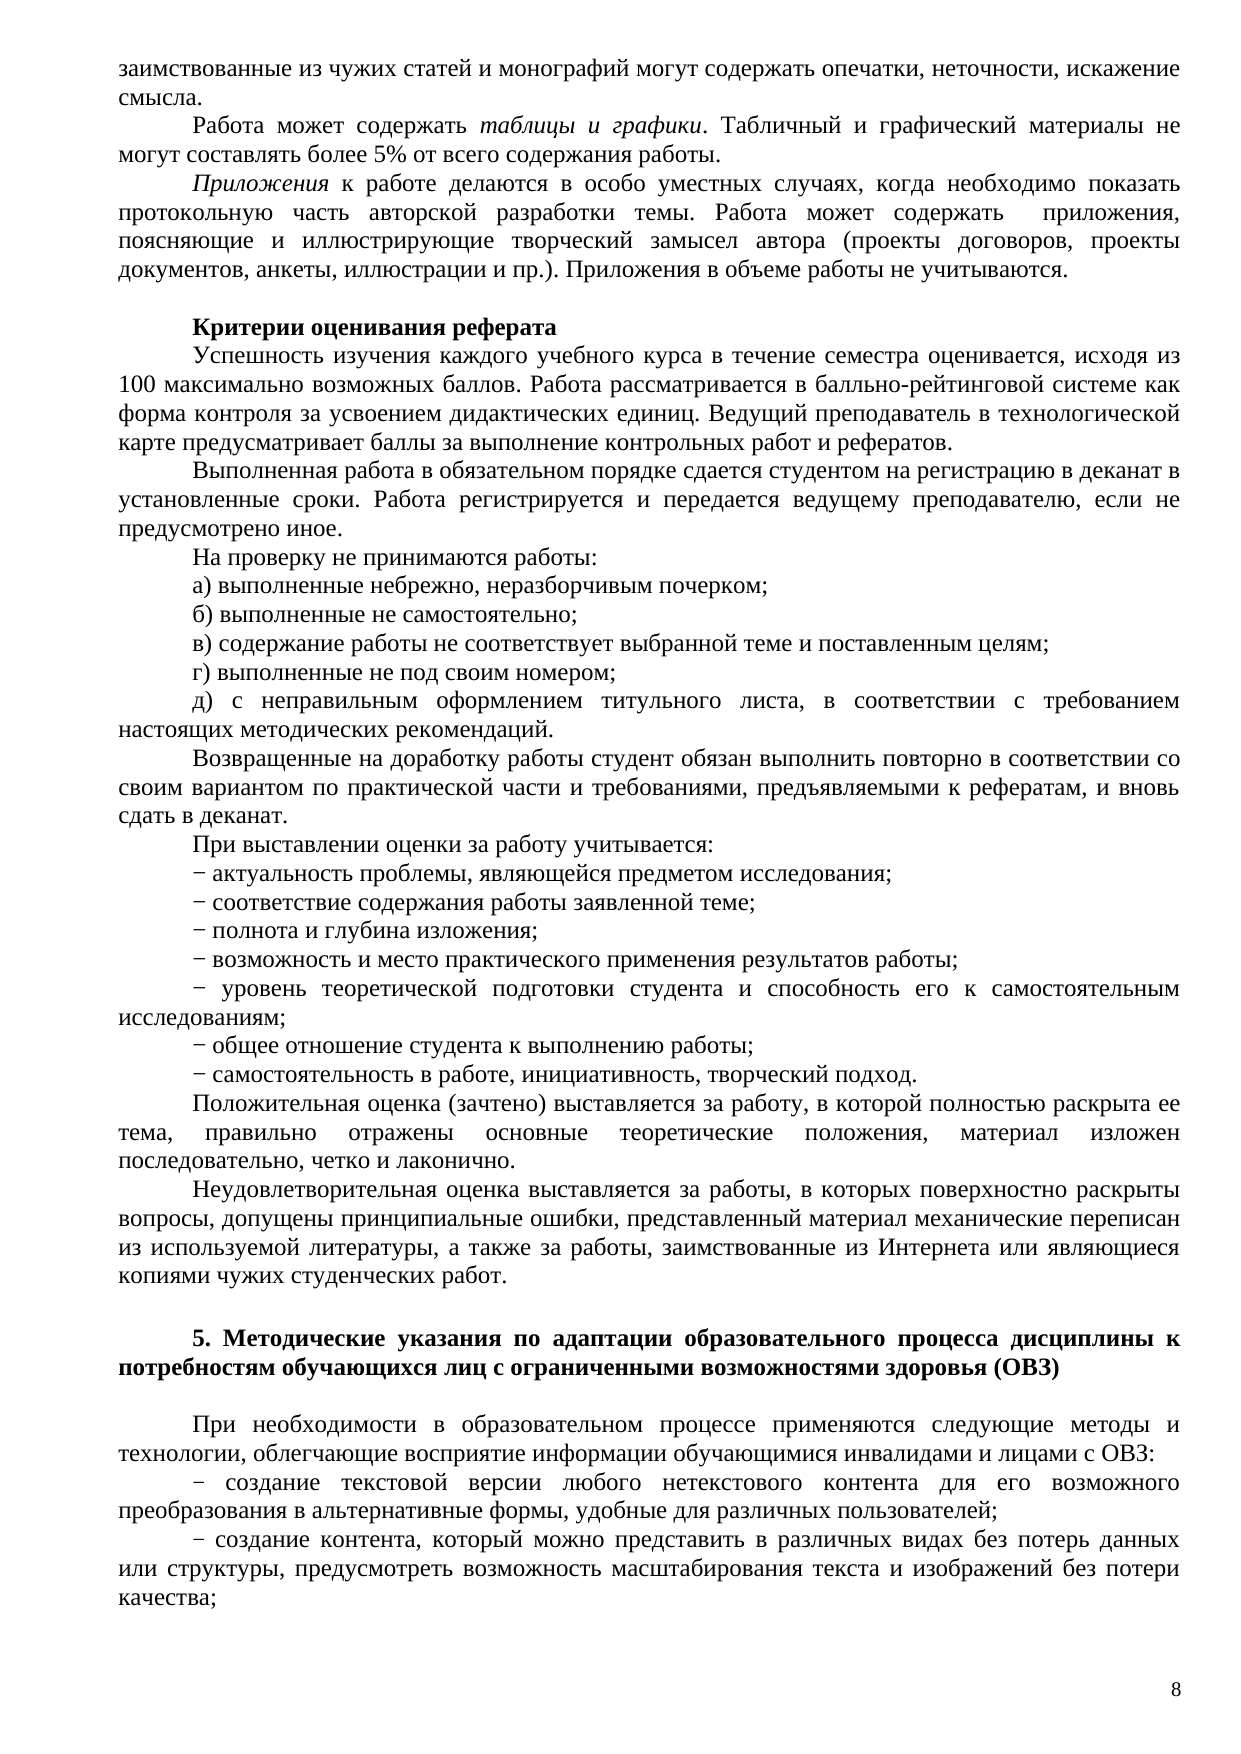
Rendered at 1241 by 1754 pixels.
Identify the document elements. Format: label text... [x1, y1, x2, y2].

text б) выполненные не самостоятельно; [118, 599, 1181, 628]
text − актуальность проблемы, являющейся предметом исследования; [118, 858, 1181, 887]
text − возможность и место практического применения результатов работы; [118, 944, 1181, 973]
text − создание контента, который можно представить в различных видах без потерь данных или структуры, предусмотреть возможность масштабирования текста и изображений без потери качества; [118, 1524, 1181, 1610]
text При выставлении оценки за работу учитывается: [118, 829, 1181, 858]
text − полнота и глубина изложения; [118, 916, 1181, 944]
text д) с неправильным оформлением титульного листа, в соответствии с требованием настоящих методических рекомендаций. [118, 686, 1181, 743]
text Приложения к работе делаются в особо уместных случаях, когда необходимо показать протокольную часть авторской разработки темы. Работа может содержать приложения, поясняющие и иллюстрирующие творческий замысел автора (проекты договоров, проекты документов, анкеты, иллюстрации и пр.). Приложения в объеме работы не учитываются. [118, 168, 1181, 283]
text Успешность изучения каждого учебного курса в течение семестра оценивается, исходя из 100 максимально возможных баллов. Работа рассматривается в балльно-рейтинговой системе как форма контроля за усвоением дидактических единиц. Ведущий преподаватель в технологической карте предусматривает баллы за выполнение контрольных работ и рефератов. [118, 341, 1181, 456]
text Неудовлетворительная оценка выставляется за работы, в которых поверхностно раскрыты вопросы, допущены принципиальные ошибки, представленный материал механические переписан из используемой литературы, а также за работы, заимствованные из Интернета или являющиеся копиями чужих студенческих работ. [118, 1174, 1181, 1289]
text Работа может содержать таблицы и графики. Табличный и графический материалы не могут составлять более 5% от всего содержания работы. [118, 111, 1181, 168]
text Выполненная работа в обязательном порядке сдается студентом на регистрацию в деканат в установленные сроки. Работа регистрируется и передается ведущему преподавателю, если не предусмотрено иное. [118, 456, 1181, 542]
text в) содержание работы не соответствует выбранной теме и поставленным целям; [118, 628, 1181, 657]
text г) выполненные не под своим номером; [118, 657, 1181, 686]
text − самостоятельность в работе, инициативность, творческий подход. [118, 1059, 1181, 1088]
text При необходимости в образовательном процессе применяются следующие методы и технологии, облегчающие восприятие информации обучающимися инвалидами и лицами с ОВЗ: [118, 1409, 1181, 1467]
text На проверку не принимаются работы: [118, 542, 1181, 571]
text Возвращенные на доработку работы студент обязан выполнить повторно в соответствии со своим вариантом по практической части и требованиями, предъявляемыми к рефератам, и вновь сдать в деканат. [118, 743, 1181, 829]
text − соответствие содержания работы заявленной теме; [118, 887, 1181, 916]
text − уровень теоретической подготовки студента и способность его к самостоятельным исследованиям; [118, 973, 1181, 1031]
text Критерии оценивания реферата [118, 312, 1181, 341]
text 5. Методические указания по адаптации образовательного процесса дисциплины к потребностям обучающихся лиц с ограниченными возможностями здоровья (ОВЗ) [118, 1323, 1181, 1380]
text − создание текстовой версии любого нетекстового контента для его возможного преобразования в альтернативные формы, удобные для различных пользователей; [118, 1467, 1181, 1524]
text Положительная оценка (зачтено) выставляется за работу, в которой полностью раскрыта ее тема, правильно отражены основные теоретические положения, материал изложен последовательно, четко и лаконично. [118, 1088, 1181, 1174]
text − общее отношение студента к выполнению работы; [118, 1031, 1181, 1059]
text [118, 53, 1181, 111]
text а) выполненные небрежно, неразборчивым почерком; [118, 571, 1181, 599]
